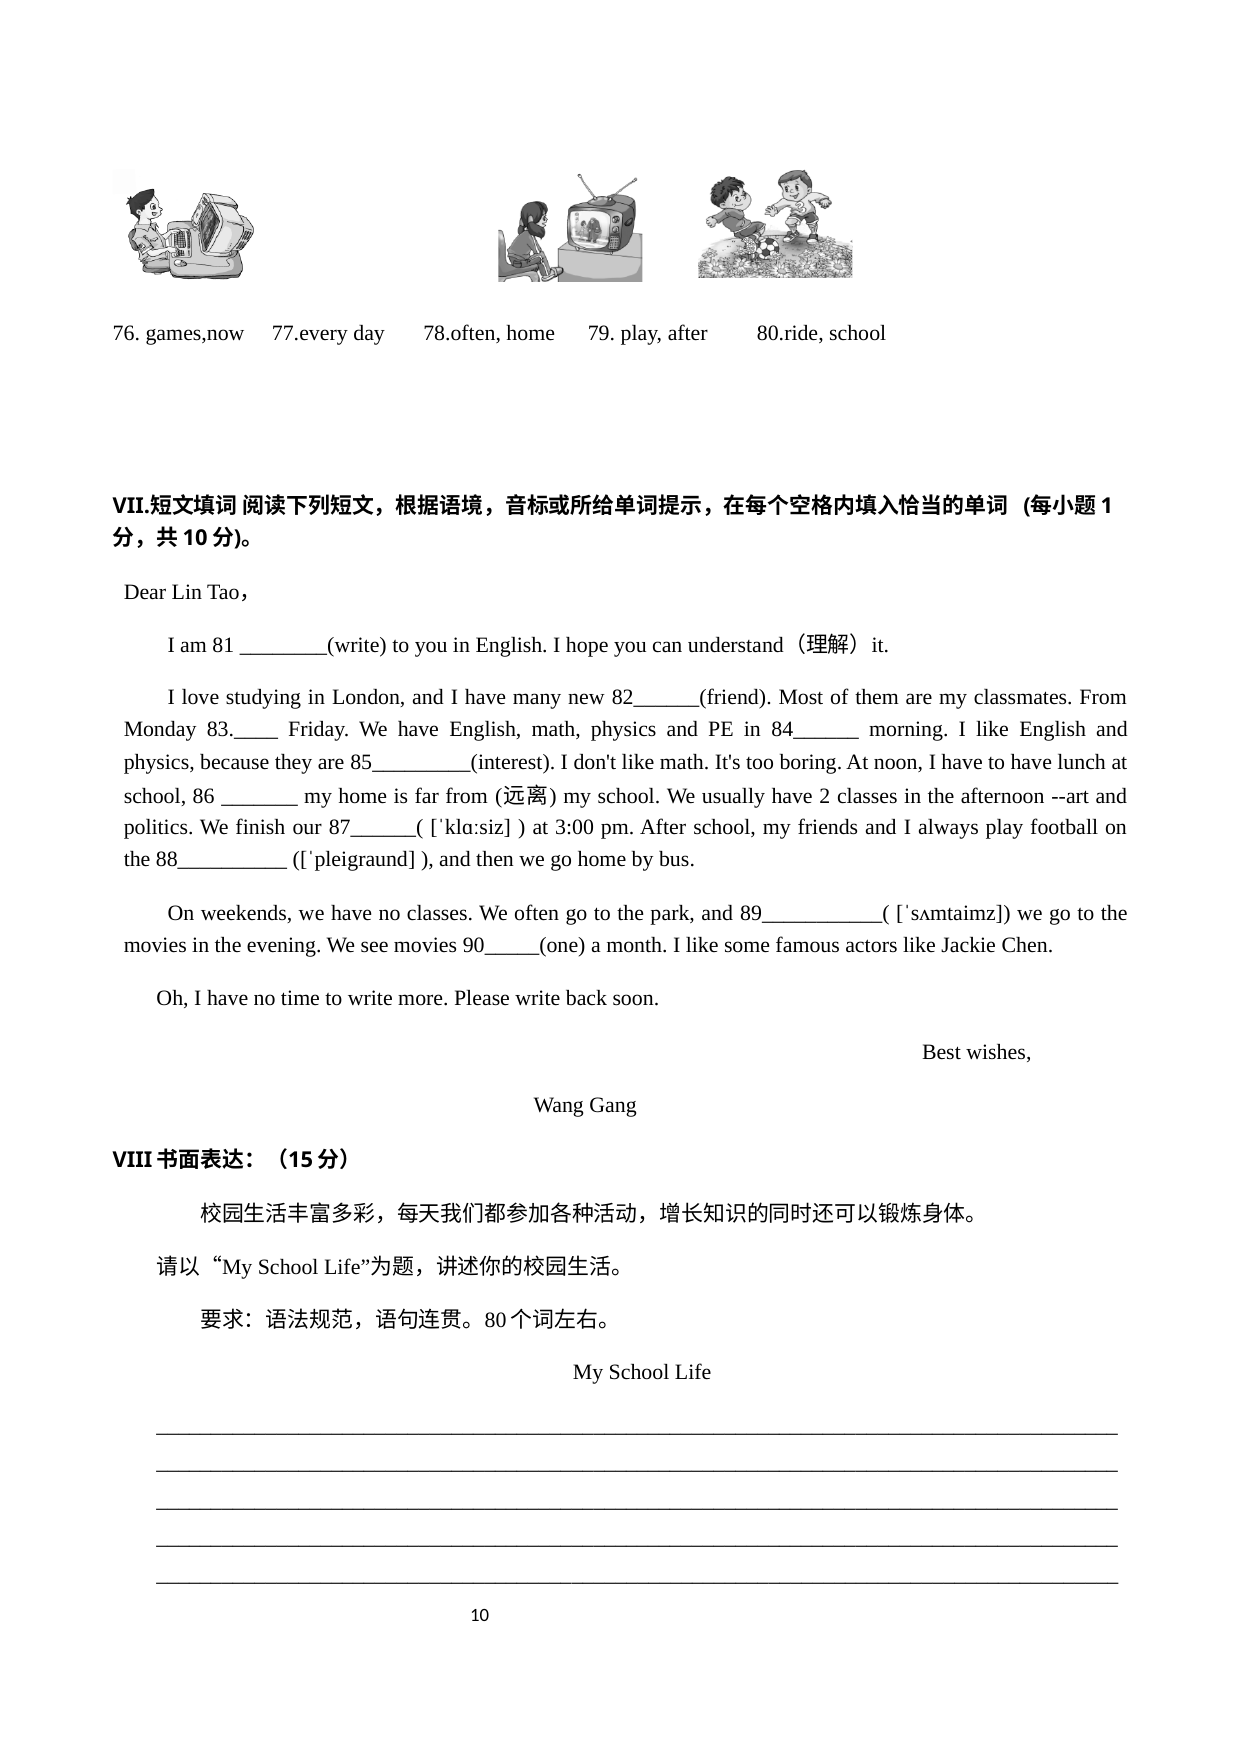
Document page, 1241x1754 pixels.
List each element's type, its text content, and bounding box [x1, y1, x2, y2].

list Oh, I have no time to write more. Please write back soon. [112, 982, 1128, 1014]
list Dear Lin Tao， [123, 573, 1128, 606]
text 校园生活丰富多彩，每天我们都参加各种活动，增长知识的同时还可以锻炼身体。 [112, 1195, 1128, 1228]
list I love studying in London, and I have many new 82______(friend). Most of them are my classmates. From Monday 83.____ Friday. We have English, math, physics and PE in 84______ morning. I like English and physics, because they are 85_________(interest). I don't like math. It's too boring. At noon, I have to have lunch at school, 86 _______ my home is far from (远离) my school. We usually have 2 classes in the afternoon --art and politics. We finish our 87______( [ˈklɑːsiz] ) at 3:00 pm. After school, my friends and I always play football on the 88__________ ([ˈpleigraund] ), and then we go home by bus. [123, 680, 1128, 875]
text 要求：语法规范，语句连贯。80个词左右。 [112, 1302, 1128, 1334]
list On weekends, we have no classes. We often go to the park, and 89___________( [ˈsʌmtaimz]) we go to the movies in the evening. We see movies 90_____(one) a month. I like some famous actors like Jackie Chen. [123, 896, 1128, 961]
list Wang Gang [123, 1088, 1128, 1121]
text My School Life [112, 1355, 1128, 1388]
picture [498, 169, 643, 282]
text 请以“My School Life”为题，讲述你的校园生活。 [112, 1248, 1128, 1281]
title VIII书面表达：（15分） [112, 1142, 1128, 1174]
picture [698, 166, 853, 278]
title VII.短文填词 阅读下列短文，根据语境，音标或所给单词提示，在每个空格内填入恰当的单词 (每小题1分，共10分)。 [112, 488, 1128, 553]
list games,now 77.every day 78.often, home 79. play, after 80.ride, school [112, 316, 1128, 349]
picture [112, 161, 258, 288]
list Best wishes, [112, 1035, 1128, 1068]
text ________________________________________________________________________________________________________________________________________________________________________________________________________________________________________________________________________________________________________________________________________________________________________________________________________________________________________________________ [156, 1408, 1128, 1590]
list I am 81 ________(write) to you in English. I hope you can understand（理解）it. [123, 627, 1128, 659]
